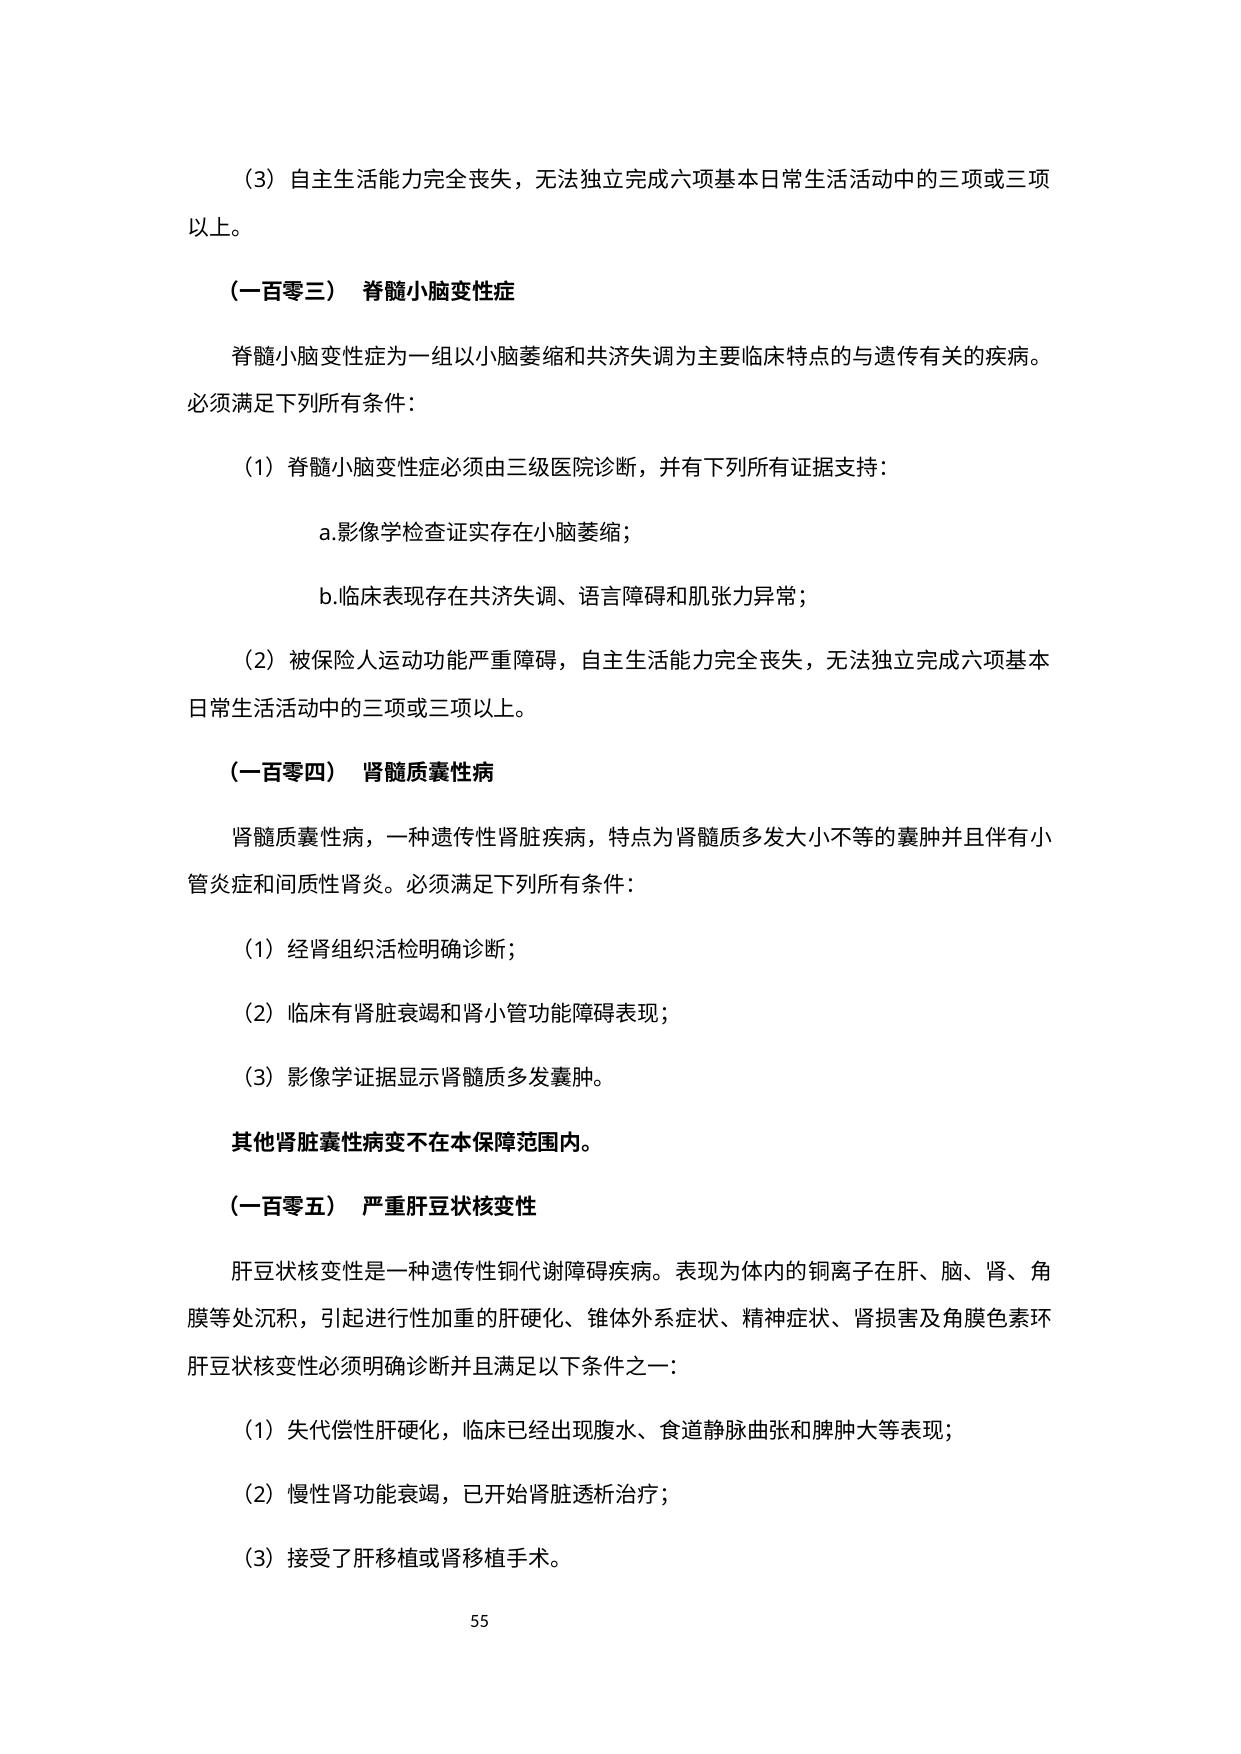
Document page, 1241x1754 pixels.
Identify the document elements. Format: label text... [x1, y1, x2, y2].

text 肝豆状核变性是一种遗传性铜代谢障碍疾病。表现为体内的铜离子在肝、脑、肾、角膜等处沉积，引起进行性加重的肝硬化、锥体外系症状、精神症状、肾损害及角膜色素环。肝豆状核变性必须明确诊断并且满足以下条件之一： [187, 1254, 1053, 1380]
text （1）脊髓小脑变性症必须由三级医院诊断，并有下列所有证据支持： [187, 450, 1053, 482]
list 严重肝豆状核变性 [217, 1189, 1053, 1221]
text 脊髓小脑变性症为一组以小脑萎缩和共济失调为主要临床特点的与遗传有关的疾病。必须满足下列所有条件： [187, 339, 1053, 418]
text 肾髓质囊性病，一种遗传性肾脏疾病，特点为肾髓质多发大小不等的囊肿并且伴有小管炎症和间质性肾炎。必须满足下列所有条件： [187, 820, 1053, 899]
list 脊髓小脑变性症 [217, 274, 1053, 306]
list 肾髓质囊性病 [217, 755, 1053, 787]
text （3）自主生活能力完全丧失，无法独立完成六项基本日常生活活动中的三项或三项以上。 [187, 162, 1053, 241]
text （2）慢性肾功能衰竭，已开始肾脏透析治疗； [187, 1477, 1053, 1509]
text （1）经肾组织活检明确诊断； [187, 932, 1053, 963]
text （1）失代偿性肝硬化，临床已经出现腹水、食道静脉曲张和脾肿大等表现； [187, 1413, 1053, 1444]
text （3）接受了肝移植或肾移植手术。 [187, 1541, 1053, 1573]
text （2）临床有肾脏衰竭和肾小管功能障碍表现； [187, 996, 1053, 1028]
text a.影像学检查证实存在小脑萎缩； [275, 515, 1053, 546]
text （3）影像学证据显示肾髓质多发囊肿。 [187, 1060, 1053, 1092]
text b.临床表现存在共济失调、语言障碍和肌张力异常； [275, 579, 1053, 611]
text 其他肾脏囊性病变不在本保障范围内。 [187, 1124, 1053, 1156]
text （2）被保险人运动功能严重障碍，自主生活能力完全丧失，无法独立完成六项基本日常生活活动中的三项或三项以上。 [187, 643, 1053, 722]
